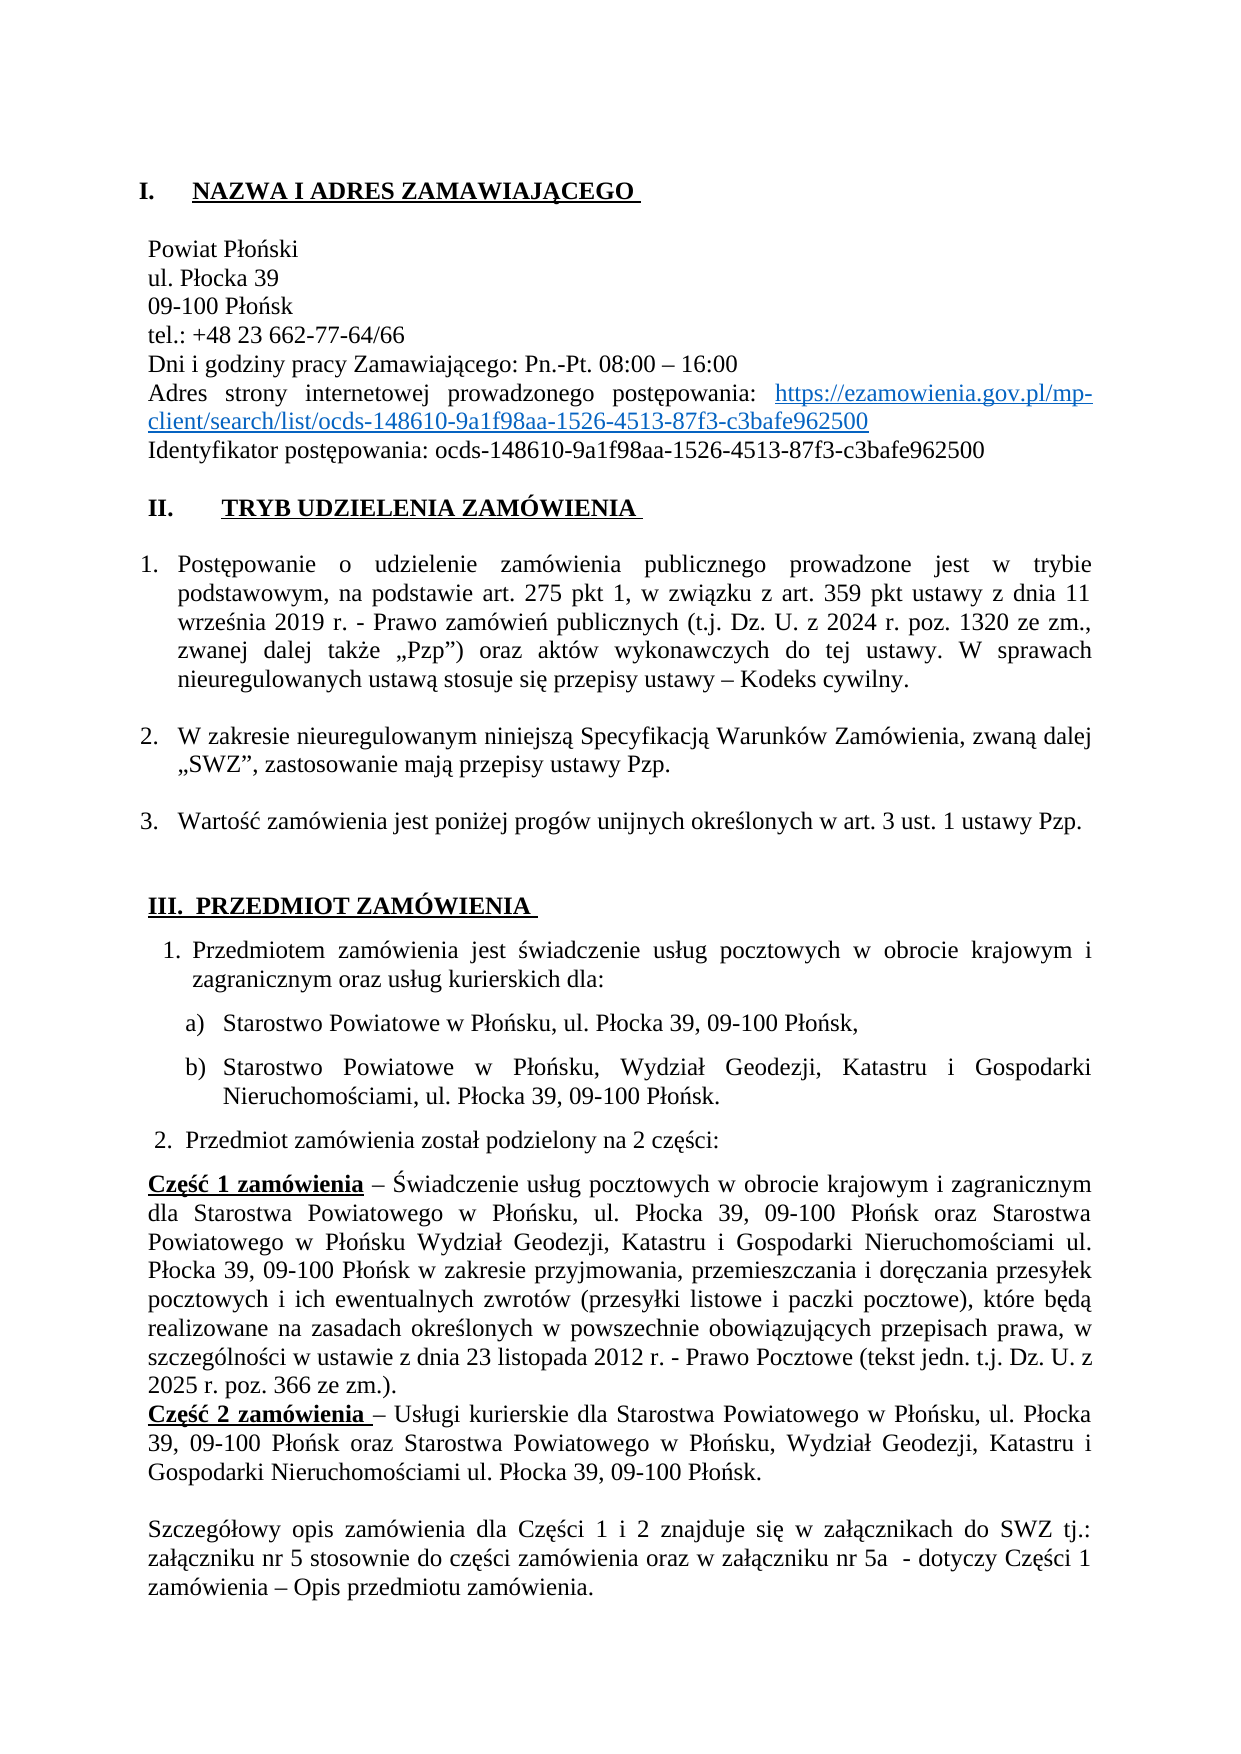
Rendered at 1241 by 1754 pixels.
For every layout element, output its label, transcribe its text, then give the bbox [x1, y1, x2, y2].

list Wartość zamówienia jest poniżej progów unijnych określonych w art. 3 ust. 1 ustawy Pzp. [140, 806, 1093, 835]
list Starostwo Powiatowe w Płońsku, ul. Płocka 39, 09-100 Płońsk, [185, 1008, 1093, 1037]
list W zakresie nieuregulowanym niniejszą Specyfikacją Warunków Zamówienia, zwaną dalej „SWZ”, zastosowanie mają przepisy ustawy Pzp. [140, 721, 1093, 778]
list Starostwo Powiatowe w Płońsku, Wydział Geodezji, Katastru i Gospodarki Nieruchomościami, ul. Płocka 39, 09-100 Płońsk. [185, 1052, 1093, 1110]
text Szczegółowy opis zamówienia dla Części 1 i 2 znajduje się w załącznikach do SWZ tj.: załączniku nr 5 stosownie do części zamówienia oraz w załączniku nr 5a - dotyczy Części 1 zamówienia – Opis przedmiotu zamówienia. [148, 1514, 1093, 1600]
list Postępowanie o udzielenie zamówienia publicznego prowadzone jest w trybie podstawowym, na podstawie art. 275 pkt 1, w związku z art. 359 pkt ustawy z dnia 11 września 2019 r. - Prawo zamówień publicznych (t.j. Dz. U. z 2024 r. poz. 1320 ze zm., zwanej dalej także „Pzp”) oraz aktów wykonawczych do tej ustawy. W sprawach nieuregulowanych ustawą stosuje się przepisy ustawy – Kodeks cywilny. [140, 549, 1093, 693]
text III. PRZEDMIOT ZAMÓWIENIA [148, 891, 1093, 920]
text Część 2 zamówienia – Usługi kurierskie dla Starostwa Powiatowego w Płońsku, ul. Płocka 39, 09-100 Płońsk oraz Starostwa Powiatowego w Płońsku, Wydział Geodezji, Katastru i Gospodarki Nieruchomościami ul. Płocka 39, 09-100 Płońsk. [148, 1399, 1093, 1485]
text tel.: +48 23 662-77-64/66 [148, 320, 1093, 349]
list Przedmiotem zamówienia jest świadczenie usług pocztowych w obrocie krajowym i zagranicznym oraz usług kurierskich dla: [162, 935, 1093, 993]
text Identyfikator postępowania: ocds-148610-9a1f98aa-1526-4513-87f3-c3bafe962500 [148, 435, 1093, 464]
text Część 1 zamówienia – Świadczenie usług pocztowych w obrocie krajowym i zagranicznym dla Starostwa Powiatowego w Płońsku, ul. Płocka 39, 09-100 Płońsk oraz Starostwa Powiatowego w Płońsku Wydział Geodezji, Katastru i Gospodarki Nieruchomościami ul. Płocka 39, 09-100 Płońsk w zakresie przyjmowania, przemieszczania i doręczania przesyłek pocztowych i ich ewentualnych zwrotów (przesyłki listowe i paczki pocztowe), które będą realizowane na zasadach określonych w powszechnie obowiązujących przepisach prawa, w szczególności w ustawie z dnia 23 listopada 2012 r. - Prawo Pocztowe (tekst jedn. t.j. Dz. U. z 2025 r. poz. 366 ze zm.). [148, 1169, 1093, 1399]
text Adres strony internetowej prowadzonego postępowania: https://ezamowienia.gov.pl/mp-client/search/list/ocds-148610-9a1f98aa-1526-4513-87f3-c3bafe962500 [148, 378, 1093, 435]
list TRYB UDZIELENIA ZAMÓWIENIA [103, 493, 1093, 521]
text 09-100 Płońsk [148, 291, 1093, 320]
text Dni i godziny pracy Zamawiającego: Pn.-Pt. 08:00 – 16:00 [148, 349, 1093, 378]
text 2. Przedmiot zamówienia został podzielony na 2 części: [148, 1125, 1093, 1154]
text Powiat Płoński [148, 234, 1093, 263]
list NAZWA I ADRES ZAMAWIAJĄCEGO [138, 176, 1093, 205]
text ul. Płocka 39 [148, 263, 1093, 291]
